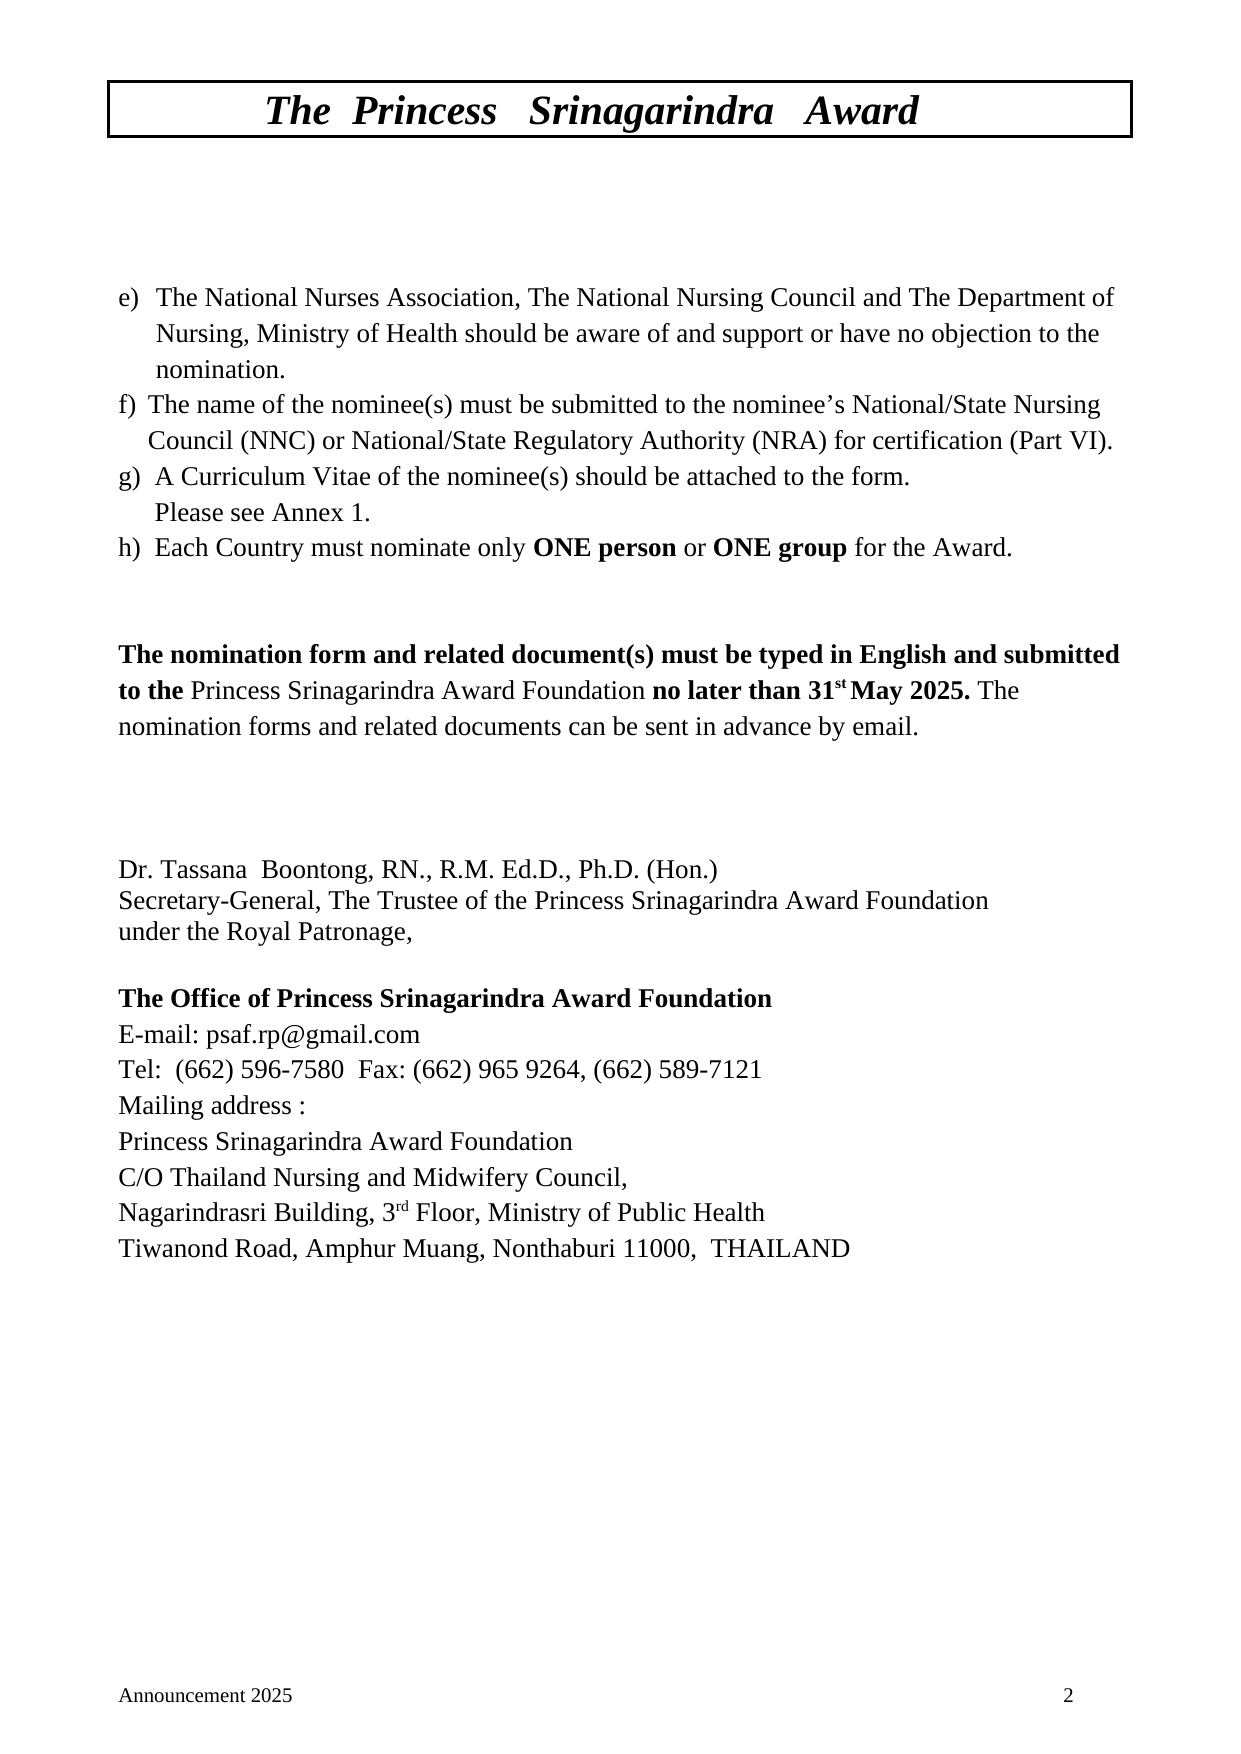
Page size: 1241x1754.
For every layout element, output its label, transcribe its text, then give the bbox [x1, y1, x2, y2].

title Mailing address : [118, 1089, 1122, 1120]
title Princess Srinagarindra Award Foundation [118, 1125, 1122, 1156]
list The National Nurses Association, The National Nursing Council and The Department of Nursing, Ministry of Health should be aware of and support or have no objection to the nomination. [118, 281, 1122, 384]
list The name of the nominee(s) must be submitted to the nominee’s National/State Nursing Council (NNC) or National/State Regulatory Authority (NRA) for certification (Part VI). [118, 388, 1122, 455]
text Secretary-General, The Trustee of the Princess Srinagarindra Award Foundation [118, 884, 1122, 915]
text Nagarindrasri Building, 3rd Floor, Ministry of Public Health [118, 1196, 1122, 1228]
title The Office of Princess Srinagarindra Award Foundation [118, 982, 1122, 1013]
text Tiwanond Road, Amphur Muang, Nonthaburi 11000, THAILAND [118, 1232, 1122, 1263]
text The Princess Srinagarindra Award [110, 83, 1130, 135]
text E-mail: psaf.rp@gmail.com [118, 1018, 1122, 1049]
text under the Royal Patronage, [118, 915, 1122, 946]
text Tel: (662) 596-7580 Fax: (662) 965 9264, (662) 589-7121 [118, 1053, 1122, 1085]
text Please see Annex 1. [148, 496, 1122, 527]
title C/O Thailand Nursing and Midwifery Council, [118, 1161, 1122, 1192]
list Each Country must nominate only ONE person or ONE group for the Award. [118, 531, 1122, 562]
list A Curriculum Vitae of the nominee(s) should be attached to the form. [118, 460, 1122, 491]
text Dr. Tassana Boontong, RN., R.M. Ed.D., Ph.D. (Hon.) [118, 853, 1122, 884]
text The nomination form and related document(s) must be typed in English and submitted to the Princess Srinagarindra Award Foundation no later than 31st May 2025. The nomination forms and related documents can be sent in advance by email. [118, 638, 1122, 741]
